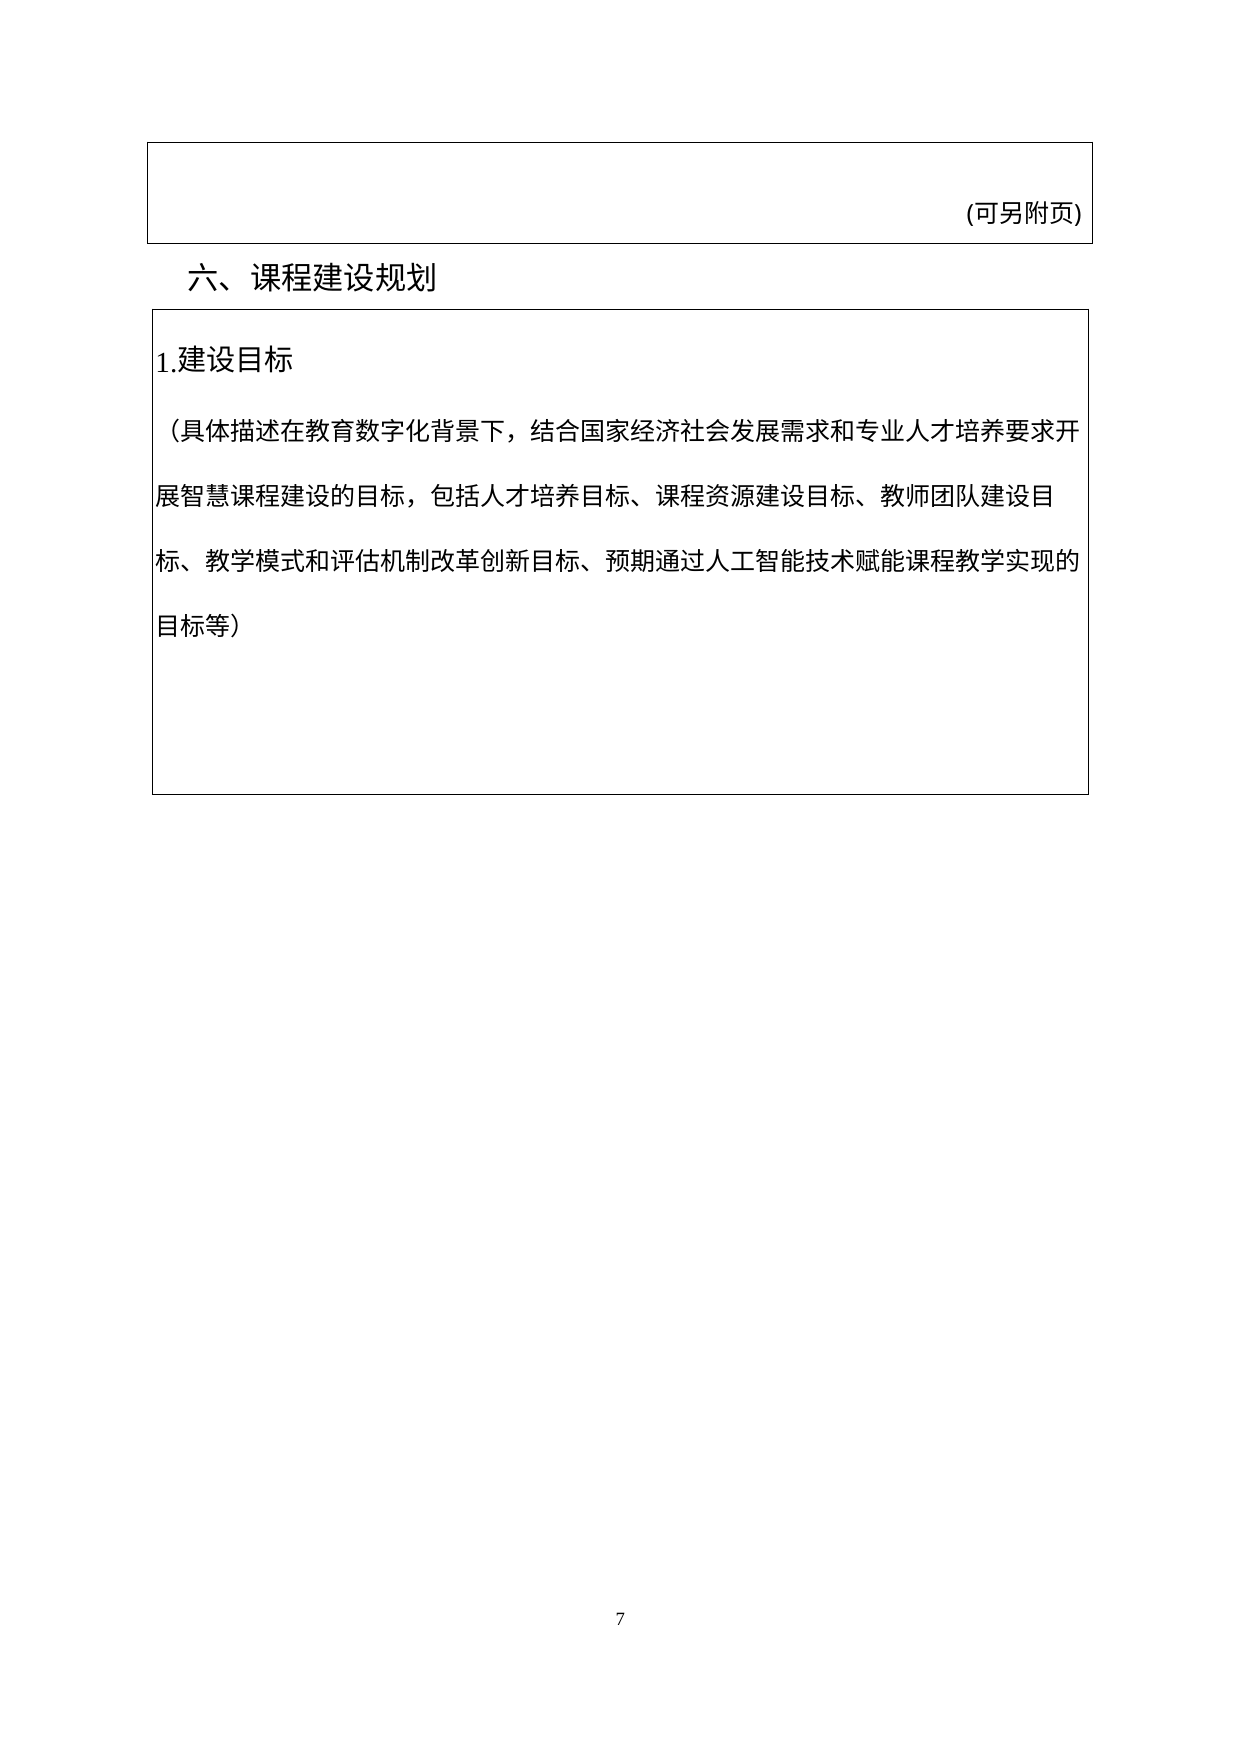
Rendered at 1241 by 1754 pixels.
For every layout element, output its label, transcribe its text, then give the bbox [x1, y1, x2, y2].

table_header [148, 143, 1092, 242]
table_header 1.建设目标 （具体描述在教育数字化背景下，结合国家经济社会发展需求和专业人才培养要求开展智慧课程建设的目标，包括人才培养目标、课程资源建设目标、教师团队建设目标、教学模式和评估机制改革创新目标、预期通过人工智能技术赋能课程教学实现的目标等） [153, 310, 1088, 794]
subtitle 六、课程建设规划 [187, 244, 1053, 308]
